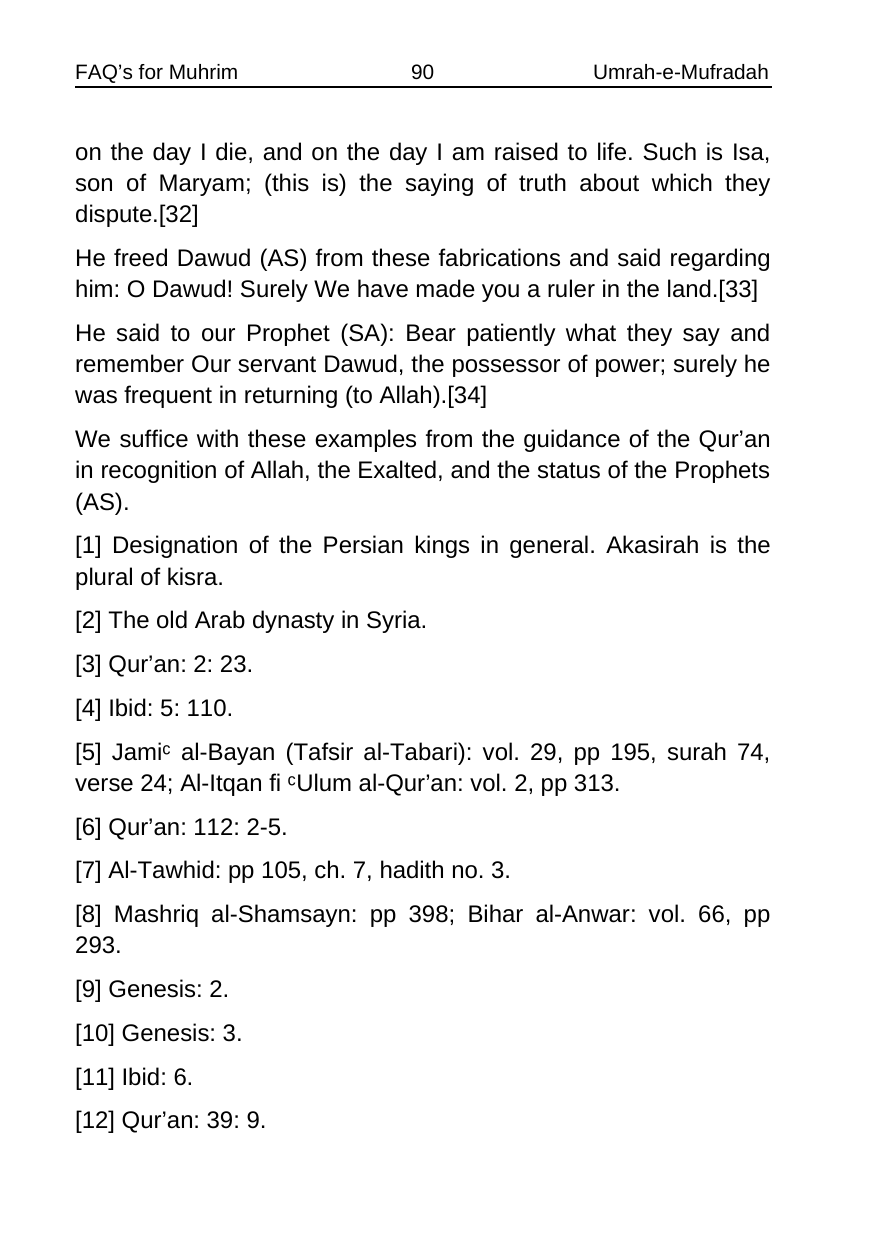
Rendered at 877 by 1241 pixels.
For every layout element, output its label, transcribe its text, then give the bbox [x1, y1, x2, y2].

text We suffice with these examples from the guidance of the Qur’an in recognition of Allah, the Exalted, and the status of the Prophets (AS). [75, 422, 772, 516]
text [10] Genesis: 3. [75, 1016, 772, 1047]
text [75, 135, 772, 229]
text He said to our Prophet (SA): Bear patiently what they say and remember Our servant Dawud, the possessor of power; surely he was frequent in returning (to Allah).[34] [75, 316, 772, 410]
text [7] Al-Tawhid: pp 105, ch. 7, hadith no. 3. [75, 854, 772, 885]
text [12] Qur’an: 39: 9. [75, 1104, 772, 1135]
text [9] Genesis: 2. [75, 972, 772, 1004]
text [8] Mashriq al-Shamsayn: pp 398; Bihar al-Anwar: vol. 66, pp 293. [75, 897, 772, 960]
text [3] Qur’an: 2: 23. [75, 647, 772, 679]
text [1] Designation of the Persian kings in general. Akasirah is the plural of kisra. [75, 529, 772, 591]
text [4] Ibid: 5: 110. [75, 691, 772, 722]
text He freed Dawud (AS) from these fabrications and said regarding him: O Dawud! Surely We have made you a ruler in the land.[33] [75, 241, 772, 304]
text [2] The old Arab dynasty in Syria. [75, 604, 772, 635]
text [5] Jamiᶜ al-Bayan (Tafsir al-Tabari): vol. 29, pp 195, surah 74, verse 24; Al-Itqan fi ᶜUlum al-Qur’an: vol. 2, pp 313. [75, 735, 772, 797]
text [6] Qur’an: 112: 2-5. [75, 810, 772, 841]
text [11] Ibid: 6. [75, 1060, 772, 1091]
